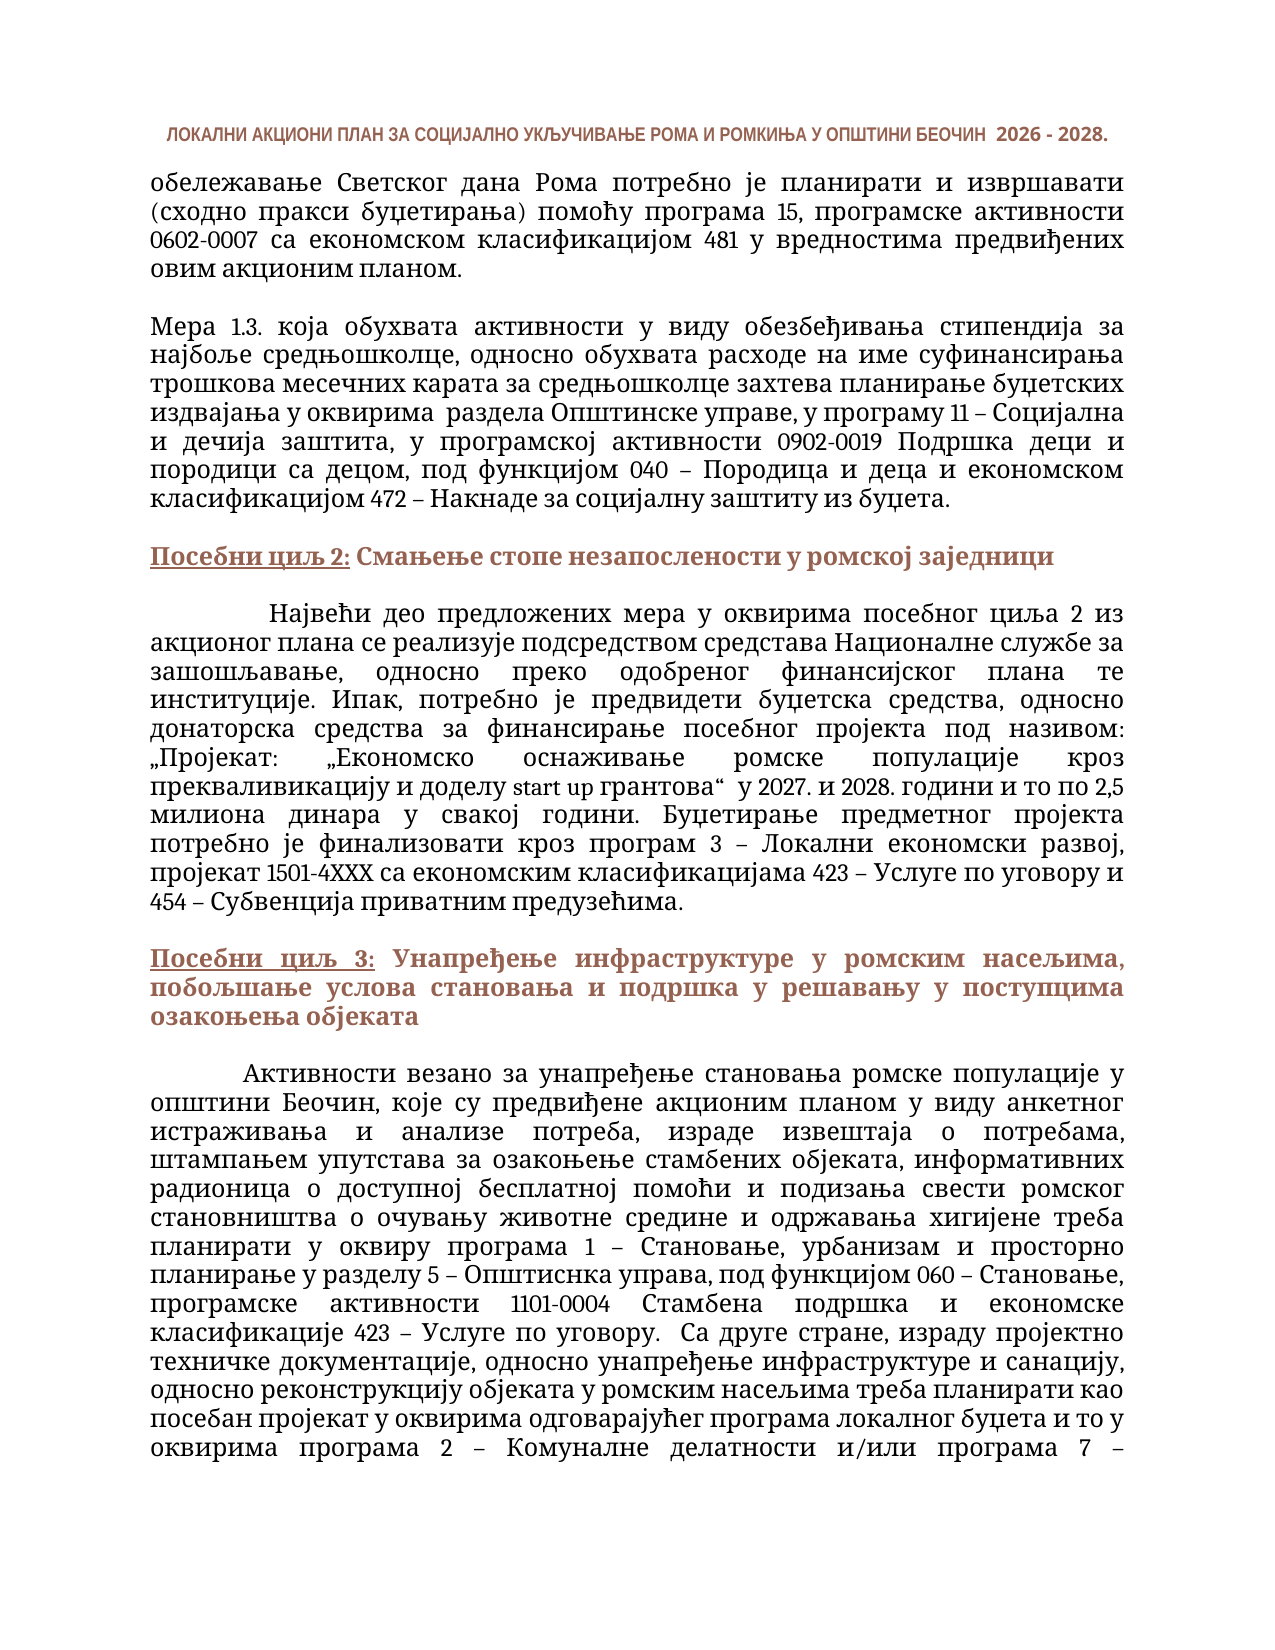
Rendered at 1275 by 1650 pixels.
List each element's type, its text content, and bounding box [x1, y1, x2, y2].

text Мера 1.3. која обухвата активности у виду обезбеђивања стипендија за најбоље средњошколце, односно обухвата расходе на име суфинансирања трошкова месечних карата за средњошколце захтева планирање буџетских издвајања у оквирима раздела Општинске управе, у програму 11 – Социјална и дечија заштита, у програмској активности 0902-0019 Подршка деци и породици са децом, под функцијом 040 – Породица и деца и економском класификацијом 472 – Накнаде за социјалну заштиту из буџета. [150, 313, 1125, 514]
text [150, 169, 1125, 284]
text Највећи део предложених мера у оквирима посебног циља 2 из акционог плана се реализује подсредством средстава Националне службе за зашошљавање, односно преко одобреног финансијског плана те институције. Ипак, потребно је предвидети буџетска средства, односно донаторска средства за финансирање посебног пројекта под називом: „Пројекат: „Економско оснаживање ромске популације кроз прекваливикацију и доделу start up грантова“ у 2027. и 2028. години и то по 2,5 милиона динара у свакој години. Буџетирање предметног пројекта потребно је финализовати кроз програм 3 – Локални економски развој, пројекат 1501-4XXX са економским класификацијама 423 – Услуге по уговору и 454 – Субвенција приватним предузећима. [150, 600, 1125, 916]
text Посебни циљ 3: Унапређење инфраструктуре у ромским насељима, побољшање услова становања и подршка у решавању у поступцима озакоњења објеката [150, 945, 1125, 1031]
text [150, 1060, 1125, 1463]
text Посебни циљ 2: Смањење стопе незапослености у ромској заједници [150, 543, 1125, 571]
